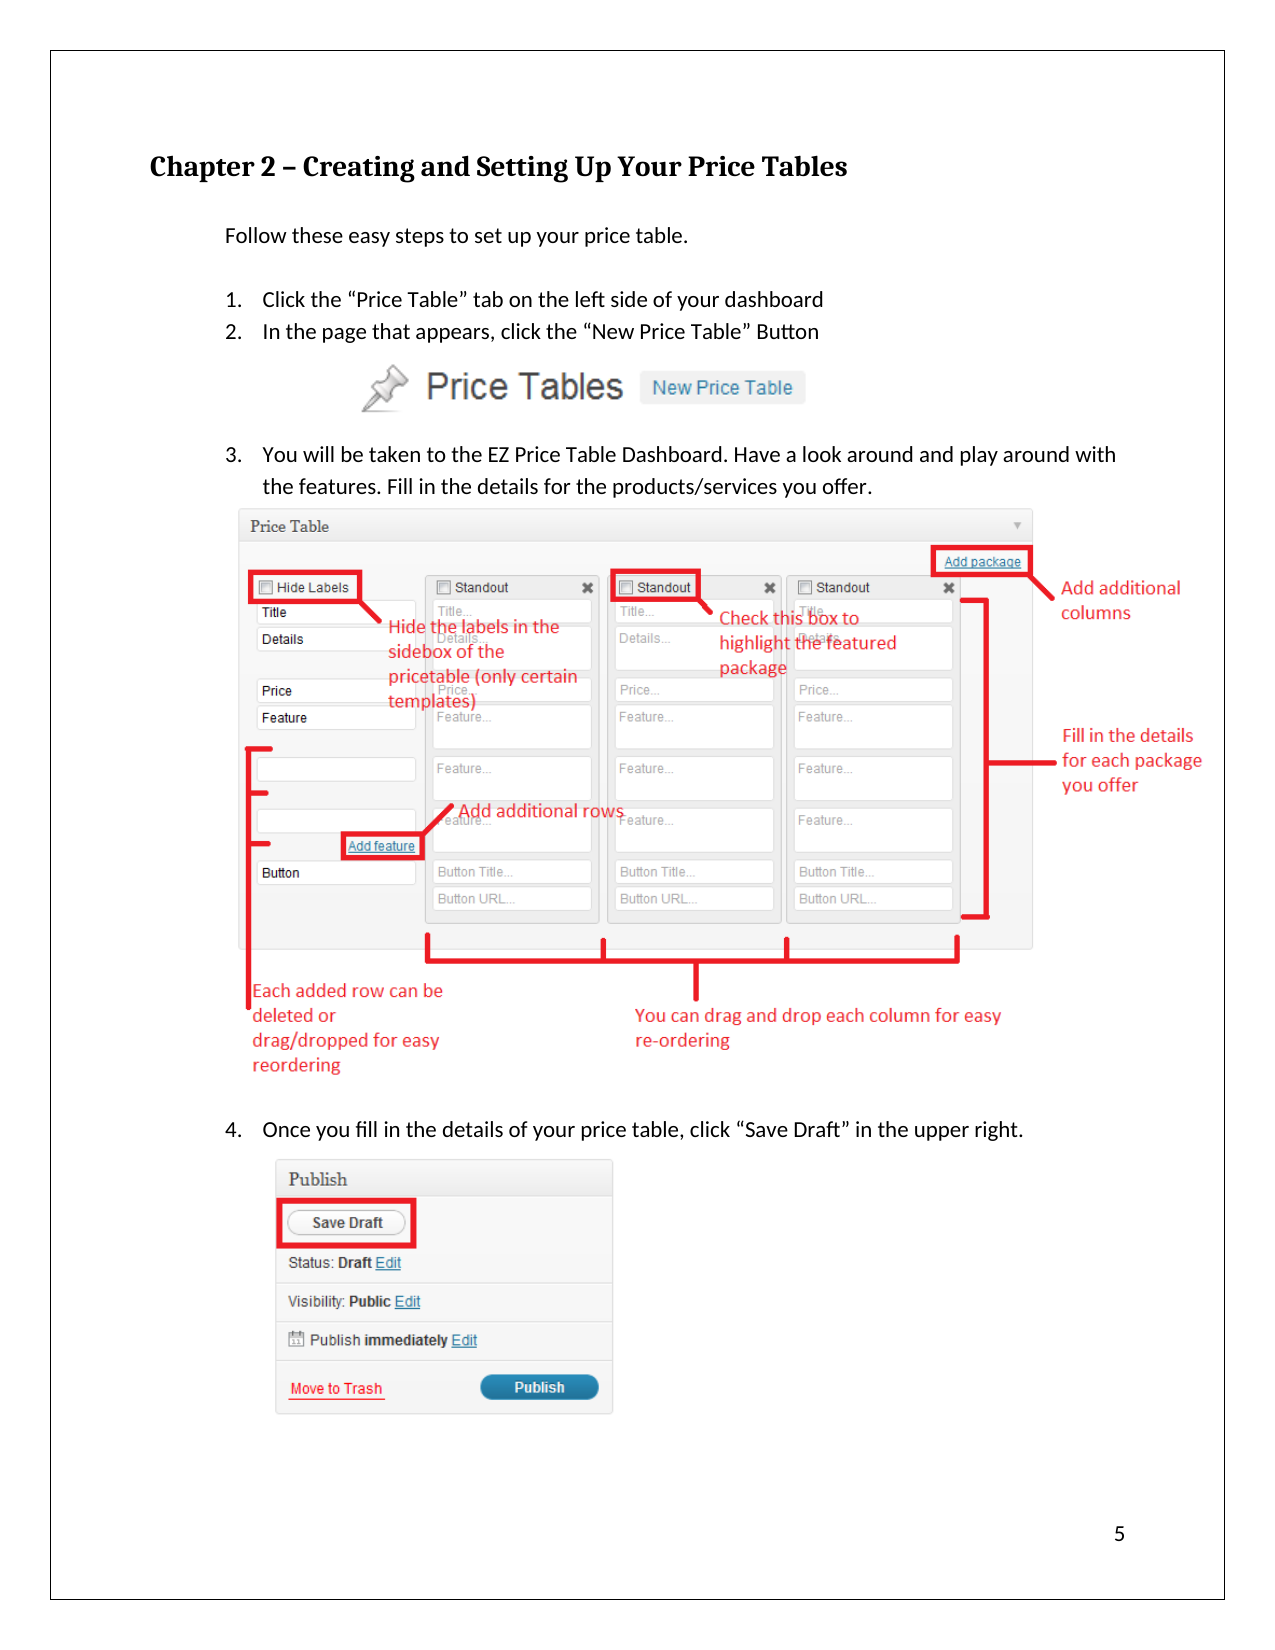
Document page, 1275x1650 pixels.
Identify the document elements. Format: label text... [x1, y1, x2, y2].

picture [262, 1147, 623, 1429]
picture [337, 349, 845, 436]
picture [234, 504, 1210, 1079]
list Click the “Price Table” tab on the left side of your dashboard [225, 285, 1125, 313]
list You will be taken to the EZ Price Table Dashboard. Have a look around and play around with the features. Fill in the details for the products/services you offer. [225, 440, 1125, 500]
list Follow these easy steps to set up your price table. [225, 221, 1125, 249]
subtitle Chapter 2 – Creating and Setting Up Your Price Tables [150, 150, 1125, 183]
list In the page that appears, click the “New Price Table” Button [225, 317, 1125, 345]
list Once you fill in the details of your price table, click “Save Draft” in the upper right. [225, 1115, 1125, 1143]
